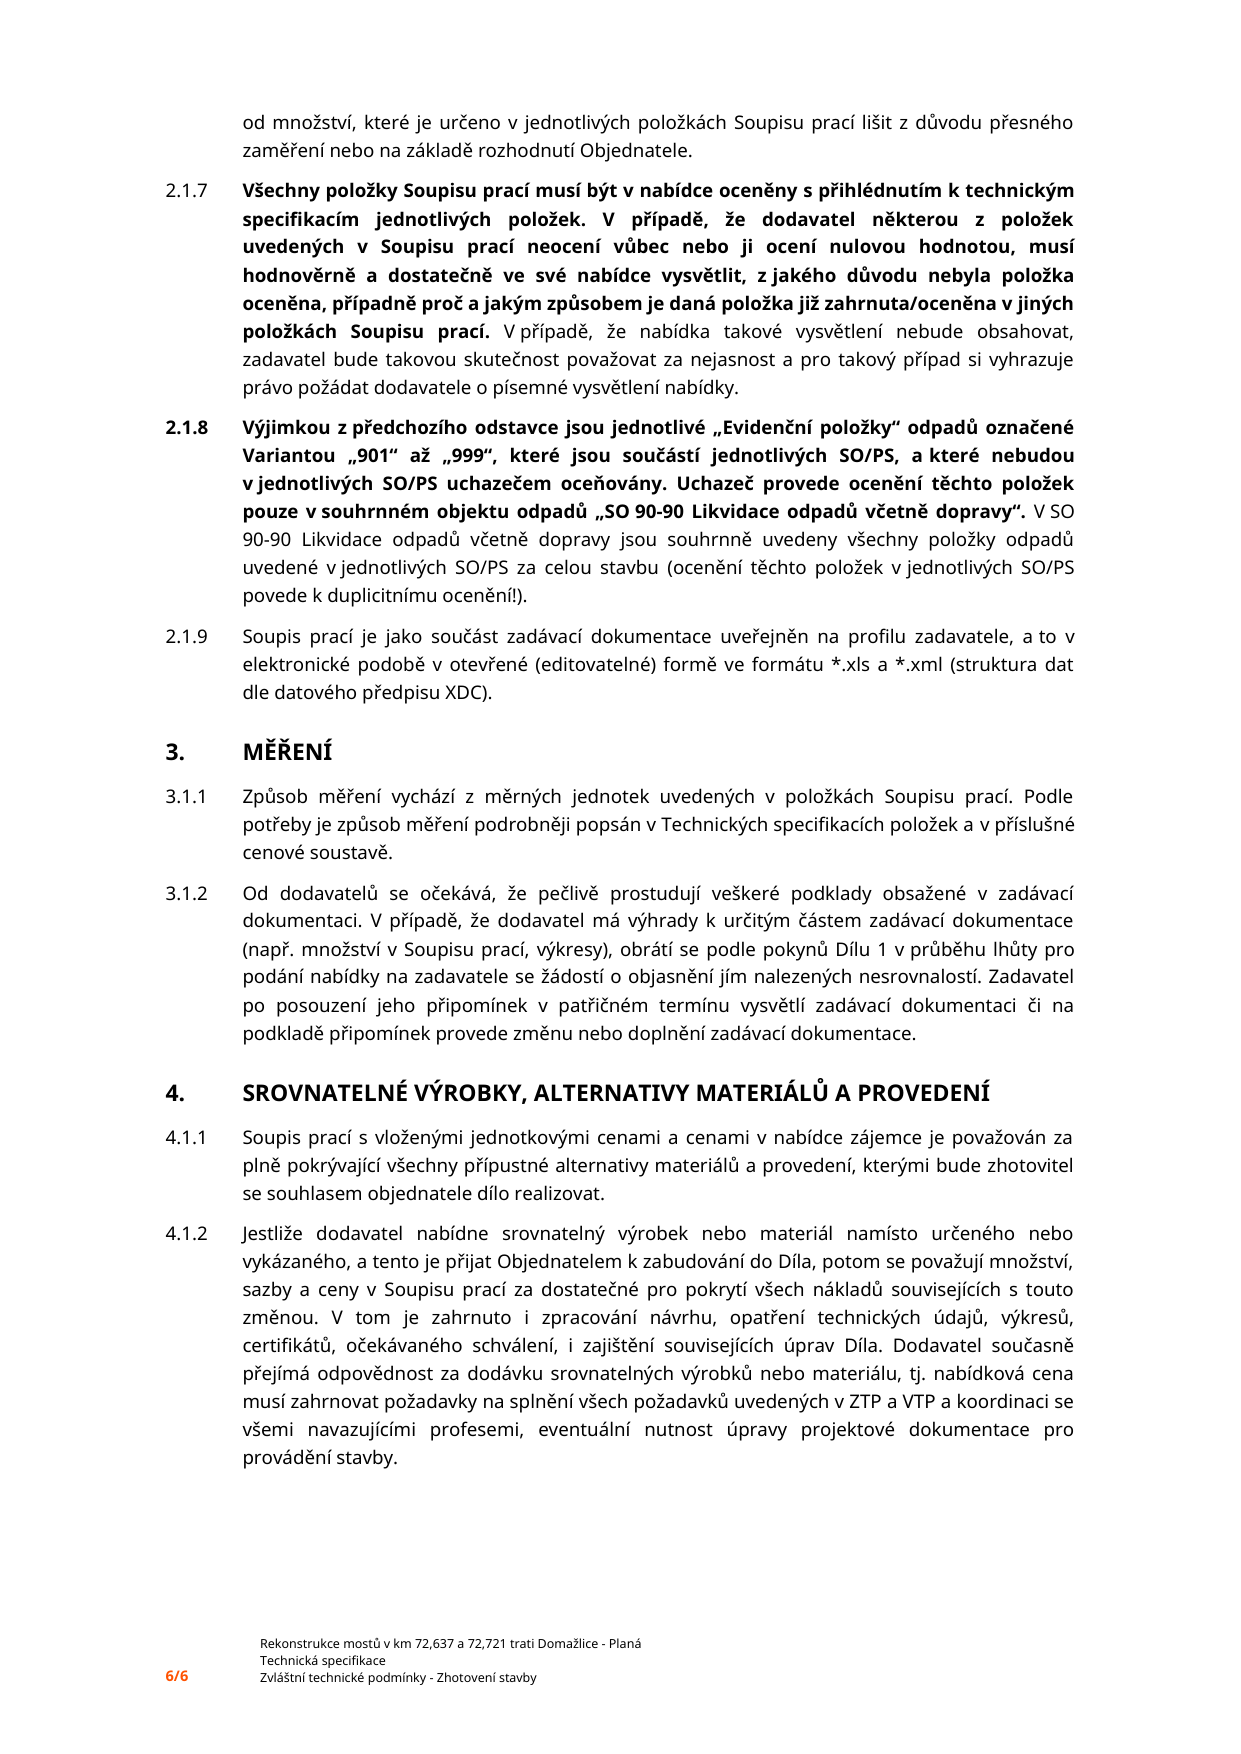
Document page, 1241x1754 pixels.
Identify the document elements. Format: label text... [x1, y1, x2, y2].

text Soupis prací je jako součást zadávací dokumentace uveřejněn na profilu zadavatele, a to v elektronické podobě v otevřené (editovatelné) formě ve formátu *.xls a *.xml (struktura dat dle datového předpisu XDC). [165, 623, 1075, 705]
text Jestliže dodavatel nabídne srovnatelný výrobek nebo materiál namísto určeného nebo vykázaného, a tento je přijat Objednatelem k zabudování do Díla, potom se považují množství, sazby a ceny v Soupisu prací za dostatečné pro pokrytí všech nákladů souvisejících s touto změnou. V tom je zahrnuto i zpracování návrhu, opatření technických údajů, výkresů, certifikátů, očekávaného schválení, i zajištění souvisejících úprav Díla. Dodavatel současně přejímá odpovědnost za dodávku srovnatelných výrobků nebo materiálu, tj. nabídková cena musí zahrnovat požadavky na splnění všech požadavků uvedených v ZTP a VTP a koordinaci se všemi navazujícími profesemi, eventuální nutnost úpravy projektové dokumentace pro provádění stavby. [165, 1221, 1075, 1470]
text Od dodavatelů se očekává, že pečlivě prostudují veškeré podklady obsažené v zadávací dokumentaci. V případě, že dodavatel má výhrady k určitým částem zadávací dokumentace (např. množství v Soupisu prací, výkresy), obrátí se podle pokynů Dílu 1 v průběhu lhůty pro podání nabídky na zadavatele se žádostí o objasnění jím nalezených nesrovnalostí. Zadavatel po posouzení jeho připomínek v patřičném termínu vysvětlí zadávací dokumentaci či na podkladě připomínek provede změnu nebo doplnění zadávací dokumentace. [165, 880, 1075, 1045]
text SROVNATELNÉ VÝROBKY, ALTERNATIVY MATERIÁLŮ A PROVEDENÍ [165, 1077, 1075, 1108]
text MĚŘENÍ [165, 736, 1075, 768]
text Soupis prací s vloženými jednotkovými cenami a cenami v nabídce zájemce je považován za plně pokrývající všechny přípustné alternativy materiálů a provedení, kterými bude zhotovitel se souhlasem objednatele dílo realizovat. [165, 1124, 1075, 1206]
text Všechny položky Soupisu prací musí být v nabídce oceněny s přihlédnutím k technickým specifikacím jednotlivých položek. V případě, že dodavatel některou z položek uvedených v Soupisu prací neocení vůbec nebo ji ocení nulovou hodnotou, musí hodnověrně a dostatečně ve své nabídce vysvětlit, z jakého důvodu nebyla položka oceněna, případně proč a jakým způsobem je daná položka již zahrnuta/oceněna v jiných položkách Soupisu prací. V případě, že nabídka takové vysvětlení nebude obsahovat, zadavatel bude takovou skutečnost považovat za nejasnost a pro takový případ si vyhrazuje právo požádat dodavatele o písemné vysvětlení nabídky. [165, 178, 1075, 399]
text Výjimkou z předchozího odstavce jsou jednotlivé „Evidenční položky“ odpadů označené Variantou „901“ až „999“, které jsou součástí jednotlivých SO/PS, a které nebudou v jednotlivých SO/PS uchazečem oceňovány. Uchazeč provede ocenění těchto položek pouze v souhrnném objektu odpadů „SO 90-90 Likvidace odpadů včetně dopravy“. V SO 90-90 Likvidace odpadů včetně dopravy jsou souhrnně uvedeny všechny položky odpadů uvedené v jednotlivých SO/PS za celou stavbu (ocenění těchto položek v jednotlivých SO/PS povede k duplicitnímu ocenění!). [165, 414, 1075, 608]
text Způsob měření vychází z měrných jednotek uvedených v položkách Soupisu prací. Podle potřeby je způsob měření podrobněji popsán v Technických specifikacích položek a v příslušné cenové soustavě. [165, 783, 1075, 865]
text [165, 109, 1075, 163]
